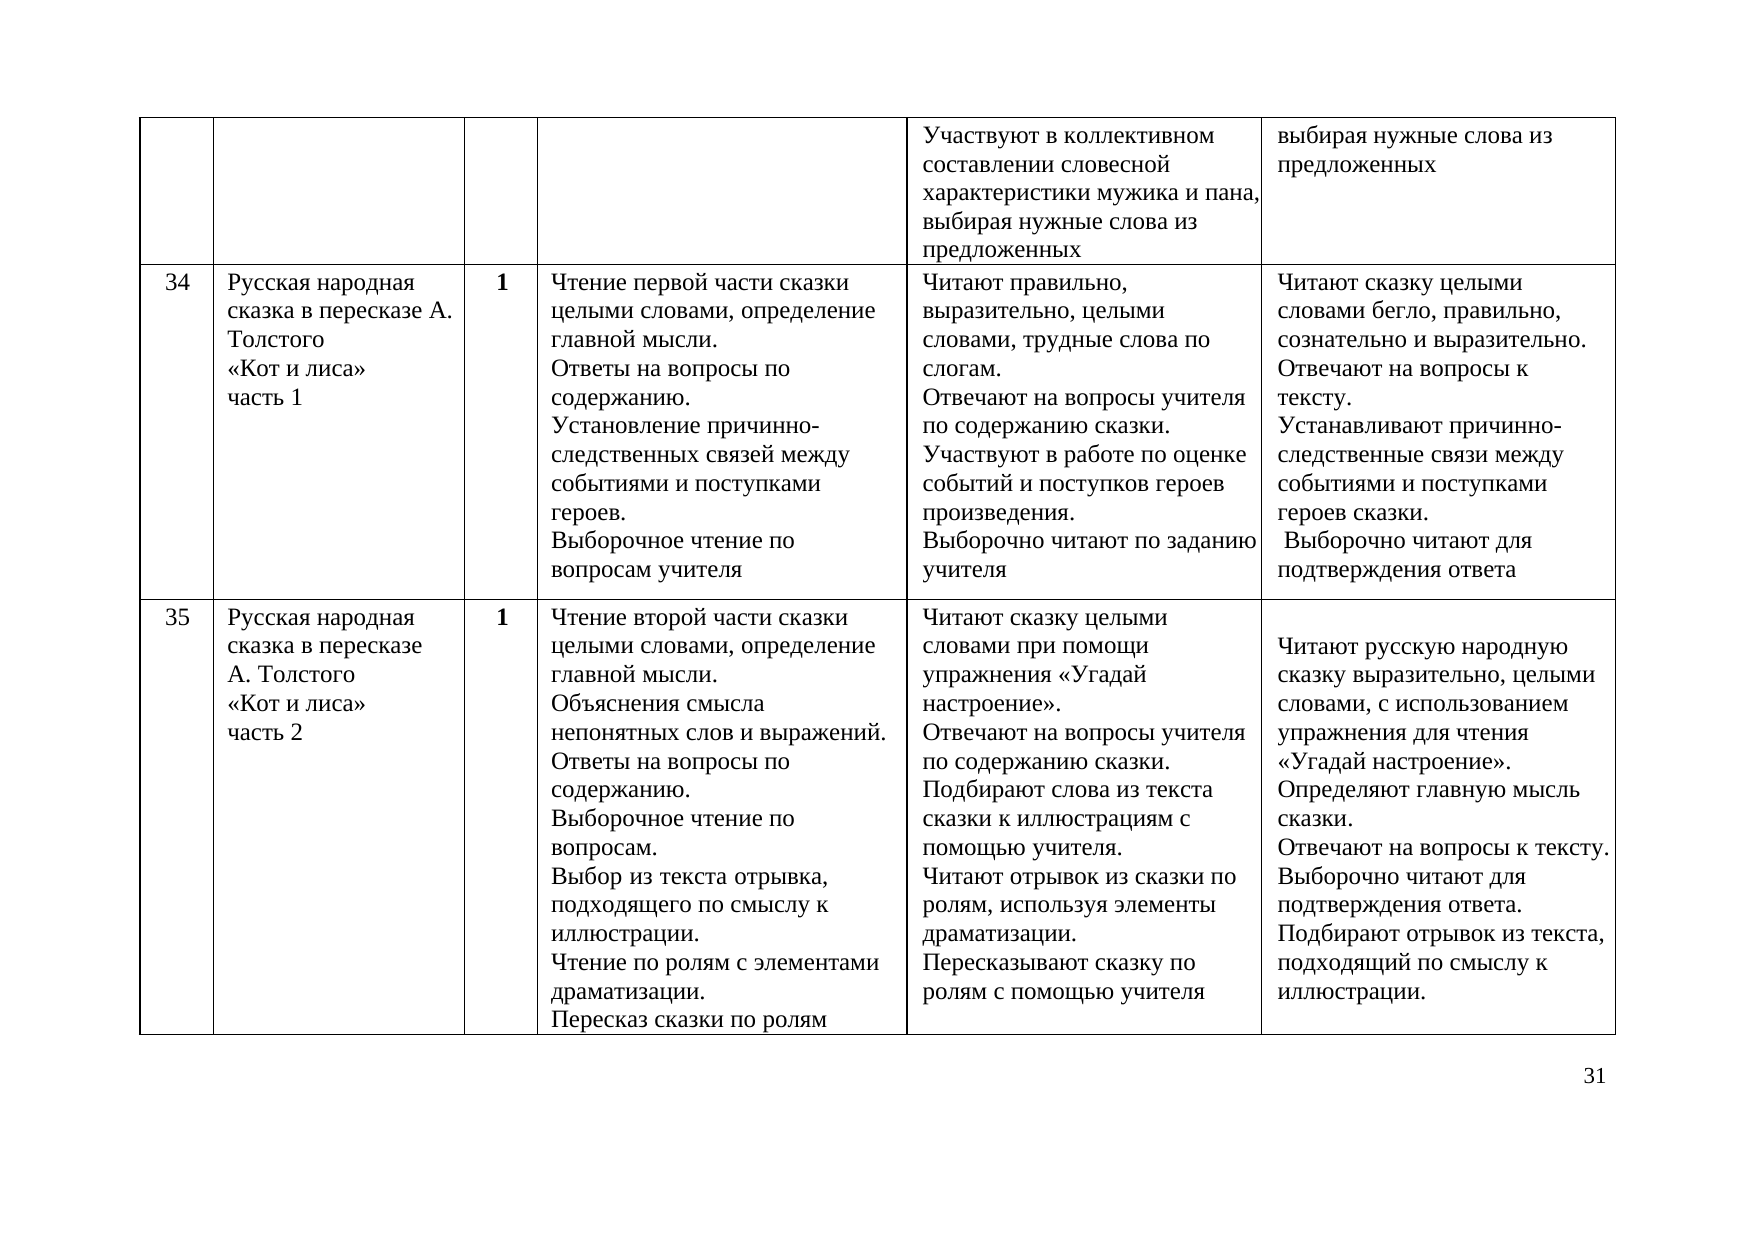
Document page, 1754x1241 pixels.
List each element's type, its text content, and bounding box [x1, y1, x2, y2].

table_cell Русская народная сказка в пересказе А. Толстого «Кот и лиса» часть 2 [214, 600, 464, 1034]
table_cell Читают правильно, выразительно, целыми словами, трудные слова по слогам. Отвечают на вопросы учителя по содержанию сказки. Участвуют в работе по оценке событий и поступков героев произведения. Выборочно читают по заданию учителя [908, 265, 1261, 599]
table_header [214, 118, 464, 264]
table_cell Читают сказку целыми словами при помощи упражнения «Угадай настроение». Отвечают на вопросы учителя по содержанию сказки. Подбирают слова из текста сказки к иллюстрациям с помощью учителя. Читают отрывок из сказки по ролям, используя элементы драматизации. Пересказывают сказку по ролям с помощью учителя [908, 600, 1261, 1034]
table_cell 34 [141, 265, 213, 599]
table_cell Читают сказку целыми словами бегло, правильно, сознательно и выразительно. Отвечают на вопросы к тексту. Устанавливают причинно- следственные связи между событиями и поступками героев сказки. Выборочно читают для подтверждения ответа [1262, 265, 1615, 599]
table_header Участвуют в коллективном составлении словесной характеристики мужика и пана, выбирая нужные слова из предложенных [908, 118, 1261, 264]
table_header [141, 118, 213, 264]
table_cell Русская народная сказка в пересказе А. Толстого «Кот и лиса» часть 1 [214, 265, 464, 599]
table_cell 1 [465, 265, 537, 599]
table_header [465, 118, 537, 264]
table_cell 35 [141, 600, 213, 1034]
table_cell Чтение первой части сказки целыми словами, определение главной мысли. Ответы на вопросы по содержанию. Установление причинно- следственных связей между событиями и поступками героев. Выборочное чтение по вопросам учителя [538, 265, 906, 599]
table_header [538, 118, 906, 264]
table_cell Читают русскую народную сказку выразительно, целыми словами, с использованием упражнения для чтения «Угадай настроение». Определяют главную мысль сказки. Отвечают на вопросы к тексту. Выборочно читают для подтверждения ответа. Подбирают отрывок из текста, подходящий по смыслу к иллюстрации. [1262, 600, 1615, 1034]
table_header выбирая нужные слова из предложенных [1262, 118, 1615, 264]
table_cell Чтение второй части сказки целыми словами, определение главной мысли. Объяснения смысла непонятных слов и выражений. Ответы на вопросы по содержанию. Выборочное чтение по вопросам. Выбор из текста отрывка, подходящего по смыслу к иллюстрации. Чтение по ролям с элементами драматизации. Пересказ сказки по ролям [538, 600, 906, 1034]
table_cell 1 [465, 600, 537, 1034]
